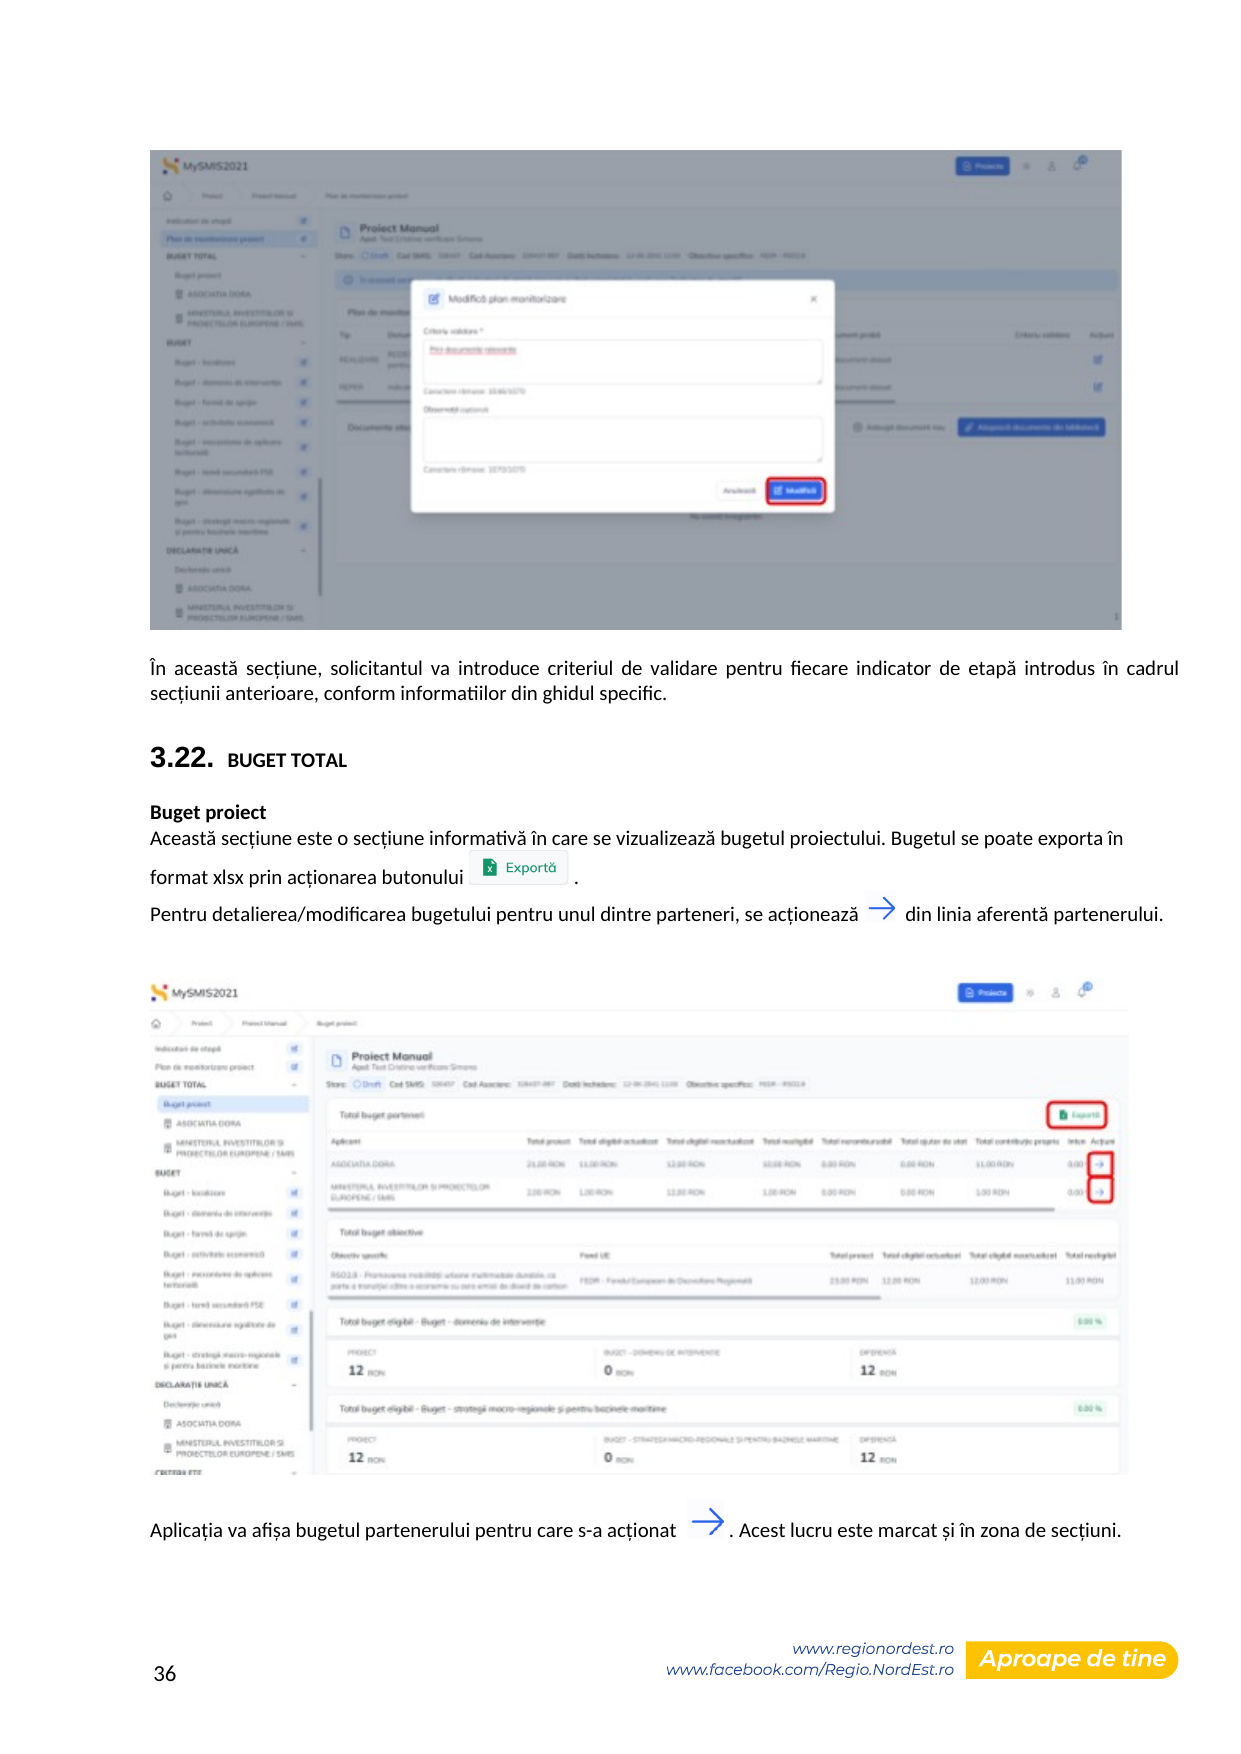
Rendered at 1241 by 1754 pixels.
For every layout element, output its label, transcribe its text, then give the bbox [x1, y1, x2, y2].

picture [686, 1499, 725, 1538]
text Pentru detalierea/modificarea bugetului pentru unul dintre parteneri, se acționează din linia aferentă partenerului. [150, 890, 1181, 926]
subtitle BUGET TOTAL [150, 741, 1181, 774]
text Buget proiect [150, 799, 1181, 825]
picture [864, 890, 896, 922]
picture [150, 150, 1122, 630]
picture [150, 977, 1129, 1475]
text Această secțiune este o secțiune informativă în care se vizualizează bugetul proiectului. Bugetul se poate exporta în format xlsx prin acționarea butonului . [150, 825, 1181, 890]
picture [468, 850, 569, 885]
text În această secțiune, solicitantul va introduce criteriul de validare pentru fiecare indicator de etapă introdus în cadrul secțiunii anterioare, conform informatiilor din ghidul specific. [150, 655, 1181, 706]
text Aplicația va afișa bugetul partenerului pentru care s-a acționat . Acest lucru este marcat și în zona de secțiuni. [150, 1500, 1181, 1542]
